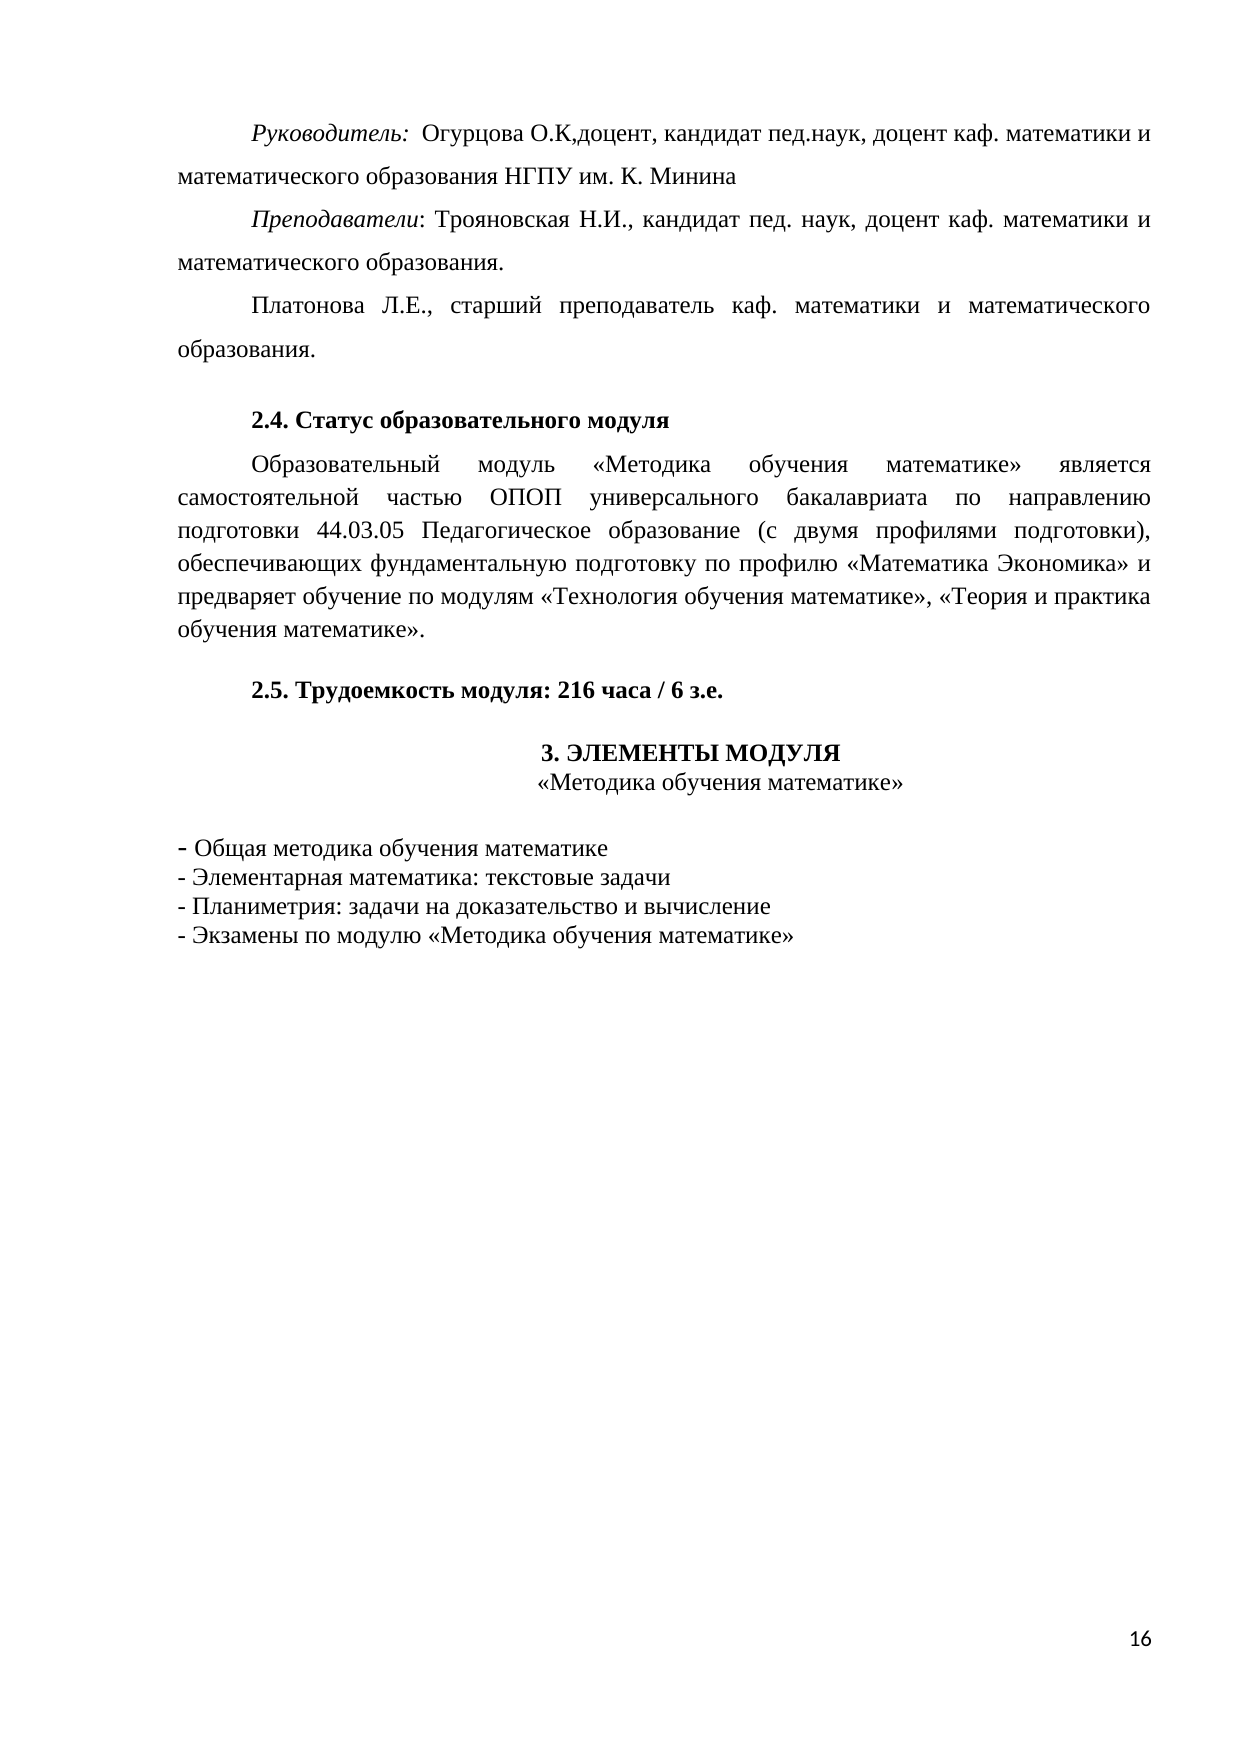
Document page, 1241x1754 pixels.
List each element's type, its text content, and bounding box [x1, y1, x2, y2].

text - Планиметрия: задачи на доказательство и вычисление [177, 891, 1152, 920]
text Преподаватели: Трояновская Н.И., кандидат пед. наук, доцент каф. математики и математического образования. [177, 204, 1152, 276]
text - Экзамены по модулю «Методика обучения математике» [177, 920, 1152, 949]
text Образовательный модуль «Методика обучения математике» является самостоятельной частью ОПОП универсального бакалавриата по направлению подготовки 44.03.05 Педагогическое образование (с двумя профилями подготовки), обеспечивающих фундаментальную подготовку по профилю «Математика Экономика» и предваряет обучение по модулям «Технология обучения математике», «Теория и практика обучения математике». [177, 449, 1152, 643]
text Платонова Л.Е., старший преподаватель каф. математики и математического образования. [177, 291, 1152, 362]
text 2.4. Статус образовательного модуля [177, 406, 1152, 434]
text 3. элементы модуля [229, 738, 1152, 767]
text Руководитель: Огурцова О.К,доцент, кандидат пед.наук, доцент каф. математики и математического образования НГПУ им. К. Минина [177, 118, 1152, 190]
text - Элементарная математика: текстовые задачи [177, 862, 1152, 891]
text «Методика обучения математике» [288, 767, 1152, 795]
text 2.5. Трудоемкость модуля: 216 часа / 6 з.е. [177, 676, 1138, 704]
text - Общая методика обучения математике [177, 829, 1152, 862]
